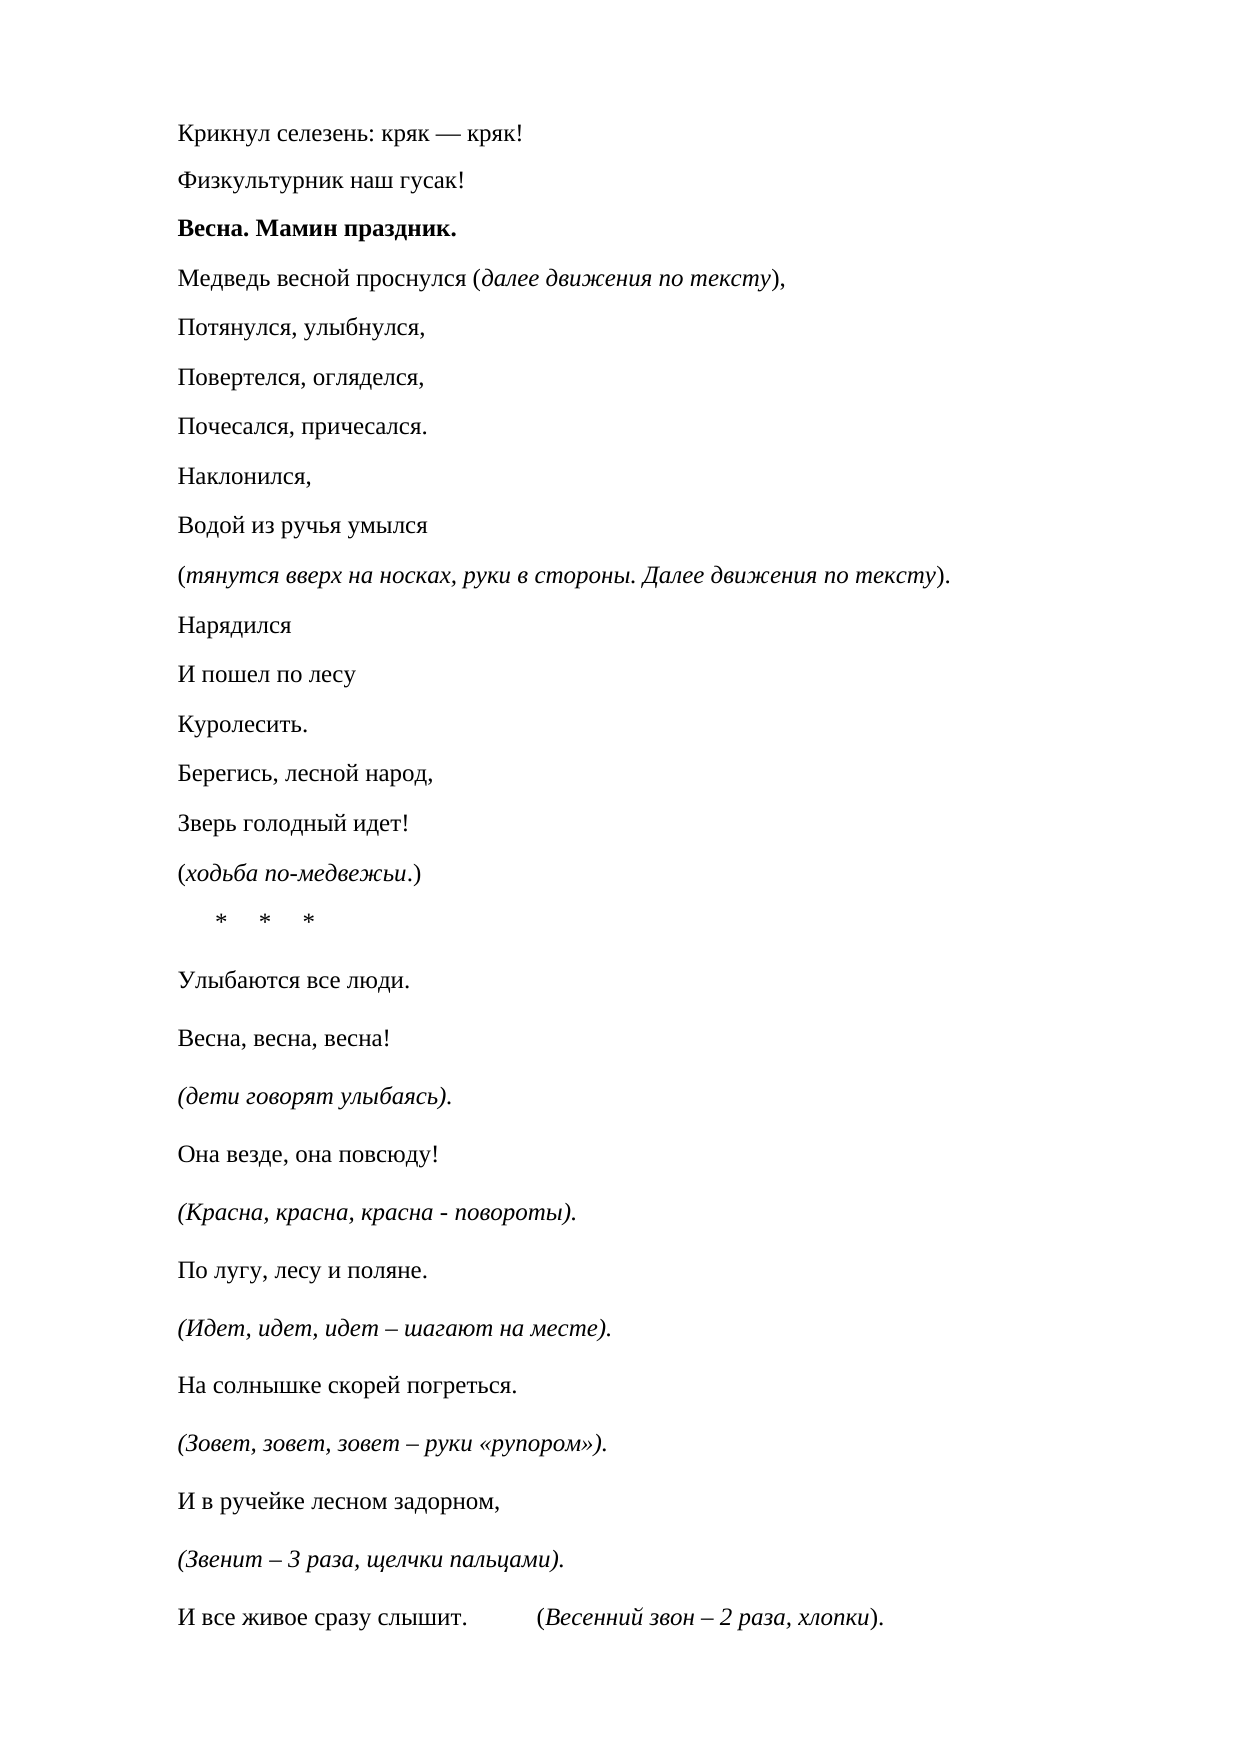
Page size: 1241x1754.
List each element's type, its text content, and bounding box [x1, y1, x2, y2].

text (Красна, красна, красна - повороты). [177, 1197, 1152, 1226]
text Весна. Мамин праздник. [177, 213, 1152, 242]
text (Идет, идет, идет – шагают на месте). [177, 1313, 1152, 1341]
text По лугу, лесу и поляне. [177, 1255, 1152, 1283]
text Физкультурник наш гусак! [177, 166, 1152, 194]
text Берегись, лесной народ, [177, 758, 1152, 787]
text Медведь весной проснулся (далее движения по тексту), [177, 263, 1152, 291]
text Улыбаются все люди. [177, 965, 1152, 994]
text (тянутся вверх на носках, руки в стороны. Далее движения по тексту). [177, 560, 1152, 589]
text (ходьба по-медвежьи.) [177, 858, 1152, 886]
text И пошел по лесу [177, 659, 1152, 688]
text (Звенит – 3 раза, щелчки пальцами). [177, 1544, 1152, 1573]
text На солнышке скорей погреться. [177, 1371, 1152, 1399]
text Повертелся, огляделся, [177, 362, 1152, 391]
text Она везде, она повсюду! [177, 1139, 1152, 1168]
text Весна, весна, весна! [177, 1023, 1152, 1052]
text * * * [177, 907, 1152, 936]
text Куролесить. [177, 709, 1152, 738]
text И в ручейке лесном задорном, [177, 1486, 1152, 1515]
text И все живое сразу слышит. (Весенний звон – 2 раза, хлопки). [177, 1602, 1152, 1631]
text Наклонился, [177, 461, 1152, 490]
text (дети говорят улыбаясь). [177, 1081, 1152, 1110]
text (Зовет, зовет, зовет – руки «рупором»). [177, 1428, 1152, 1457]
text Нарядился [177, 610, 1152, 638]
text Зверь голодный идет! [177, 808, 1152, 837]
text Потянулся, улыбнулся, [177, 312, 1152, 341]
text Крикнул селезень: кряк — кряк! [177, 118, 1152, 147]
text Водой из ручья умылся [177, 511, 1152, 539]
text Почесался, причесался. [177, 411, 1152, 440]
